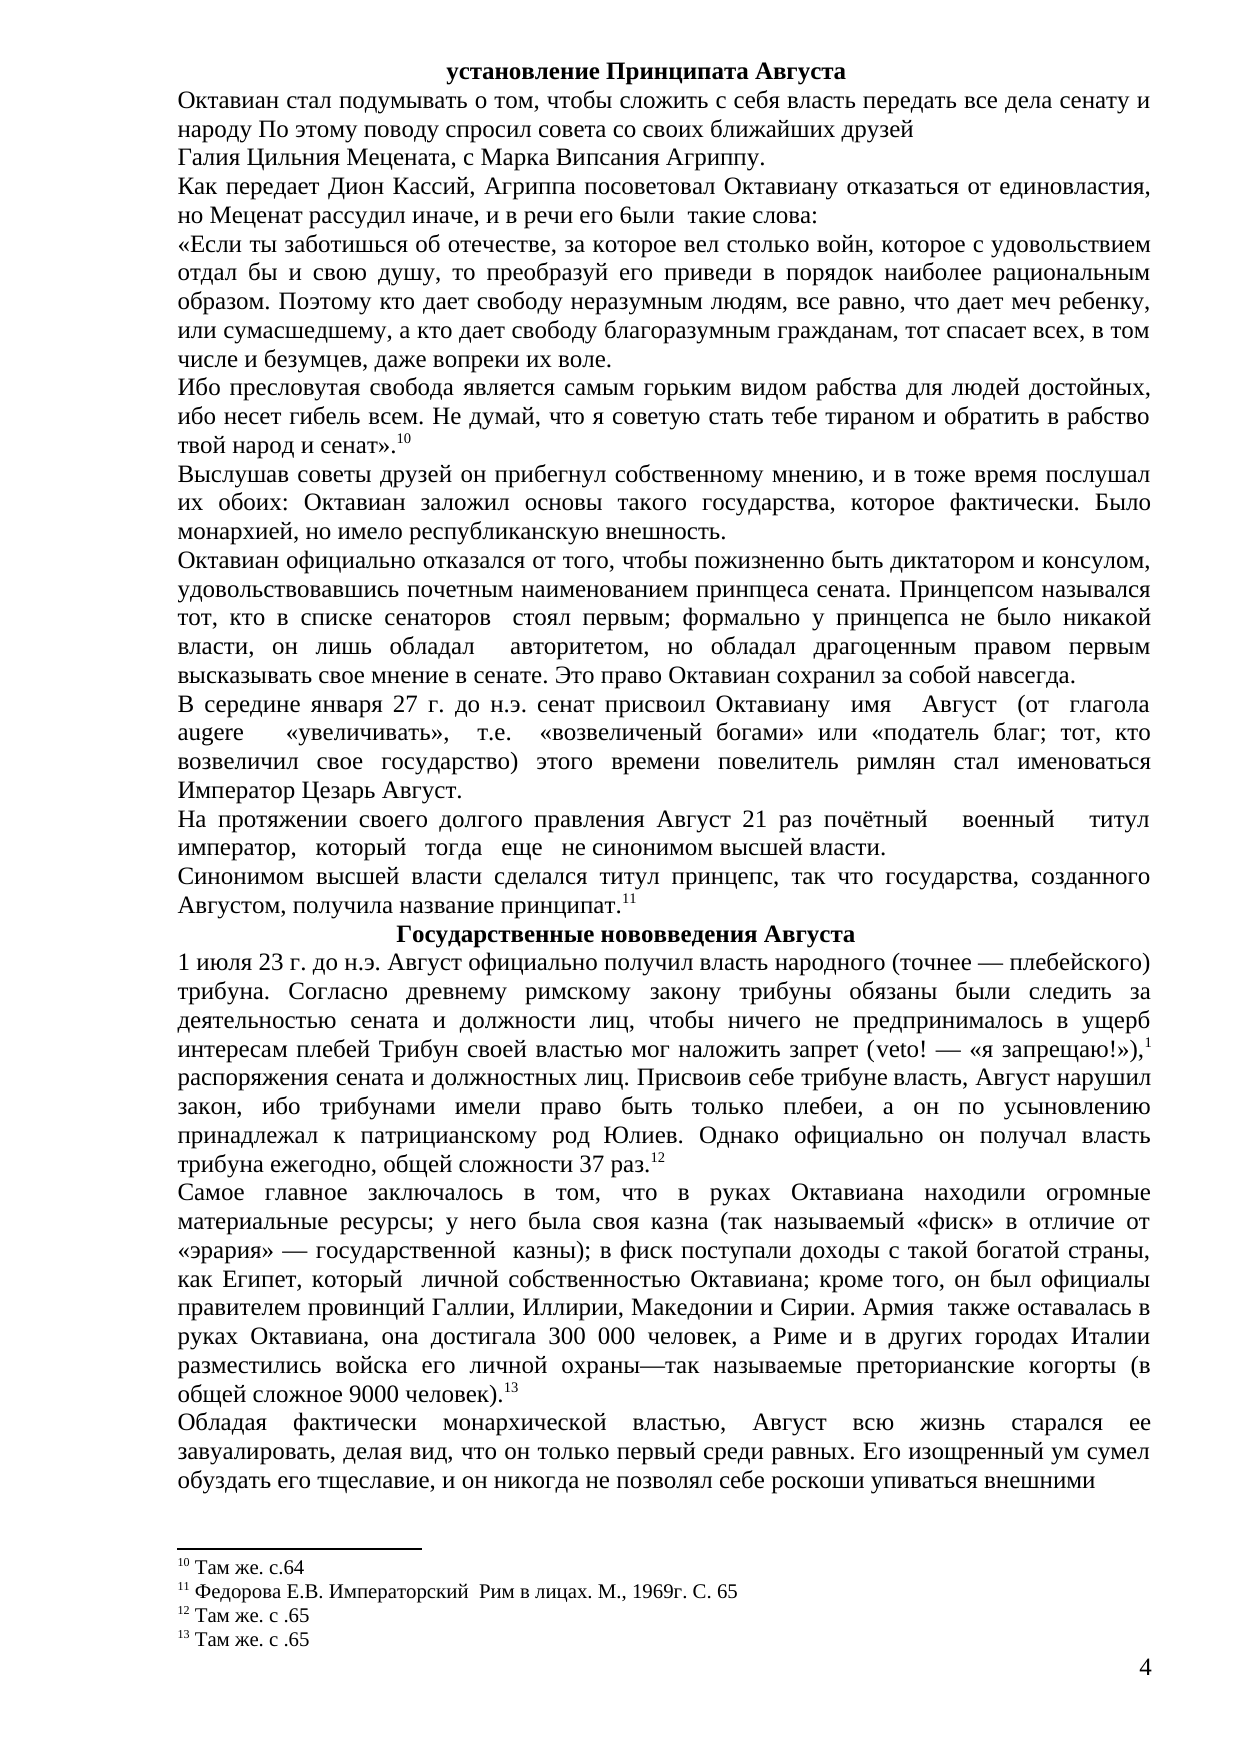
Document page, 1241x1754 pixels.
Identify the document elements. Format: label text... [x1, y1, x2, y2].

text Самое главное заключалось в том, что в руках Октавиана находили огромные материальные ресурсы; у него была своя казна (так называемый «фиск» в отличие от «эрария» — государственной казны); в фиск поступали доходы с такой богатой страны, как Египет, который личной собственностью Октавиана; кроме того, он был официалы правителем провинций Галлии, Иллирии, Македонии и Сирии. Армия также оставалась в руках Октавиана, она достигала 300 000 человек, а Риме и в других городах Италии разместились войска его личной охраны—так называемые преторианские когорты (в общей сложное 9000 человек). [177, 1177, 1152, 1407]
text На протяжении своего долгого правления Август 21 раз почётный военный титул император, который тогда еще не синонимом высшей власти. [177, 804, 1152, 861]
text Галия Цильния Мецената, с Mapка Випсания Агриппу. [177, 142, 1152, 171]
text Государственные нововведения Августа [177, 919, 1152, 947]
text В середине января 27 г. до н.э. сенат присвоил Октавиану имя Август (от глагола augere «увеличивать», т.е. «возвеличеный богами» или «податель благ; тот, кто возвеличил свое государство) этого времени повелитель римлян стал именоваться Император Цезарь Август. [177, 689, 1152, 804]
text Как передает Дион Кассий, Агриппа посоветовал Октавиану отказаться от единовластия, но Меценат рассудил иначе, и в речи его 6ыли такие слова: [177, 171, 1152, 229]
text Синонимом высшей власти сделался титул принцепс, так что государства, созданного Августом, получила название принципат. [177, 861, 1152, 919]
text Ибо пресловутая свобода является самым горьким видом рабства для людей достойных, ибо несет гибель всем. Не думай, что я советую стать тебе тираном и обратить в рабство твой народ и сенат». [177, 372, 1152, 459]
text 1 июля 23 г. до н.э. Август официально получил власть народного (точнее — плебейского) трибуна. Согласно древнему римскому закону трибуны обязаны были следить за деятельностью сената и должности лиц, чтобы ничего не предпринималось в ущерб интересам плебей Трибун своей властью мог наложить запрет (veto! — «я запрещаю!»),1 распоряжения сената и должностных лиц. Присвоив себе трибуне власть, Август нарушил закон, ибо трибунами имели право быть только плебеи, а он по усыновлению принадлежал к патрицианскому род Юлиев. Однако официально он получал власть трибуна ежегодно, общей сложности 37 раз. [177, 947, 1152, 1177]
text Обладая фактически монархической властью, Август всю жизнь старался ее завуалировать, делая вид, что он только первый среди равных. Его изощренный ум сумел обуздать его тщеславие, и он никогда не позволял себе роскоши упиваться внешними [177, 1407, 1152, 1494]
text установление Принципата Августа [177, 56, 1152, 85]
text Октавиан официально отказался от того, чтобы пожизненно быть диктатором и консулом, удовольствовавшись почетным наименованием принпцеса сената. Принцепсом назывался тот, кто в списке сенаторов стоял первым; формально у принцепса не было никакой власти, он лишь обладал авторитетом, но обладал драгоценным правом первым высказывать свое мнение в сенате. Это право Октавиан сохранил за собой навсегда. [177, 545, 1152, 689]
text Октавиан стал подумывать о том, чтобы сложить с себя власть передать все дела сенату и народу По этому поводу спросил совета со своих ближайших друзей [177, 85, 1152, 142]
text Выслушав советы друзей он прибегнул собственному мнению, и в тоже время послушал их обоих: Октавиан заложил основы такого государства, которое фактически. Было монархией, но имело республиканскую внешность. [177, 459, 1152, 545]
text «Если ты заботишься об отечестве, за которое вел столько войн, которое с удовольствием отдал бы и свою душу, то преобразуй его приведи в порядок наиболее рациональным образом. Поэтому кто дает свободу неразумным людям, все равно, что дает меч ребенку, или сумасшедшему, а кто дает свободу благоразумным гражданам, тот спасает всех, в том числе и безумцев, даже вопреки их воле. [177, 229, 1152, 372]
